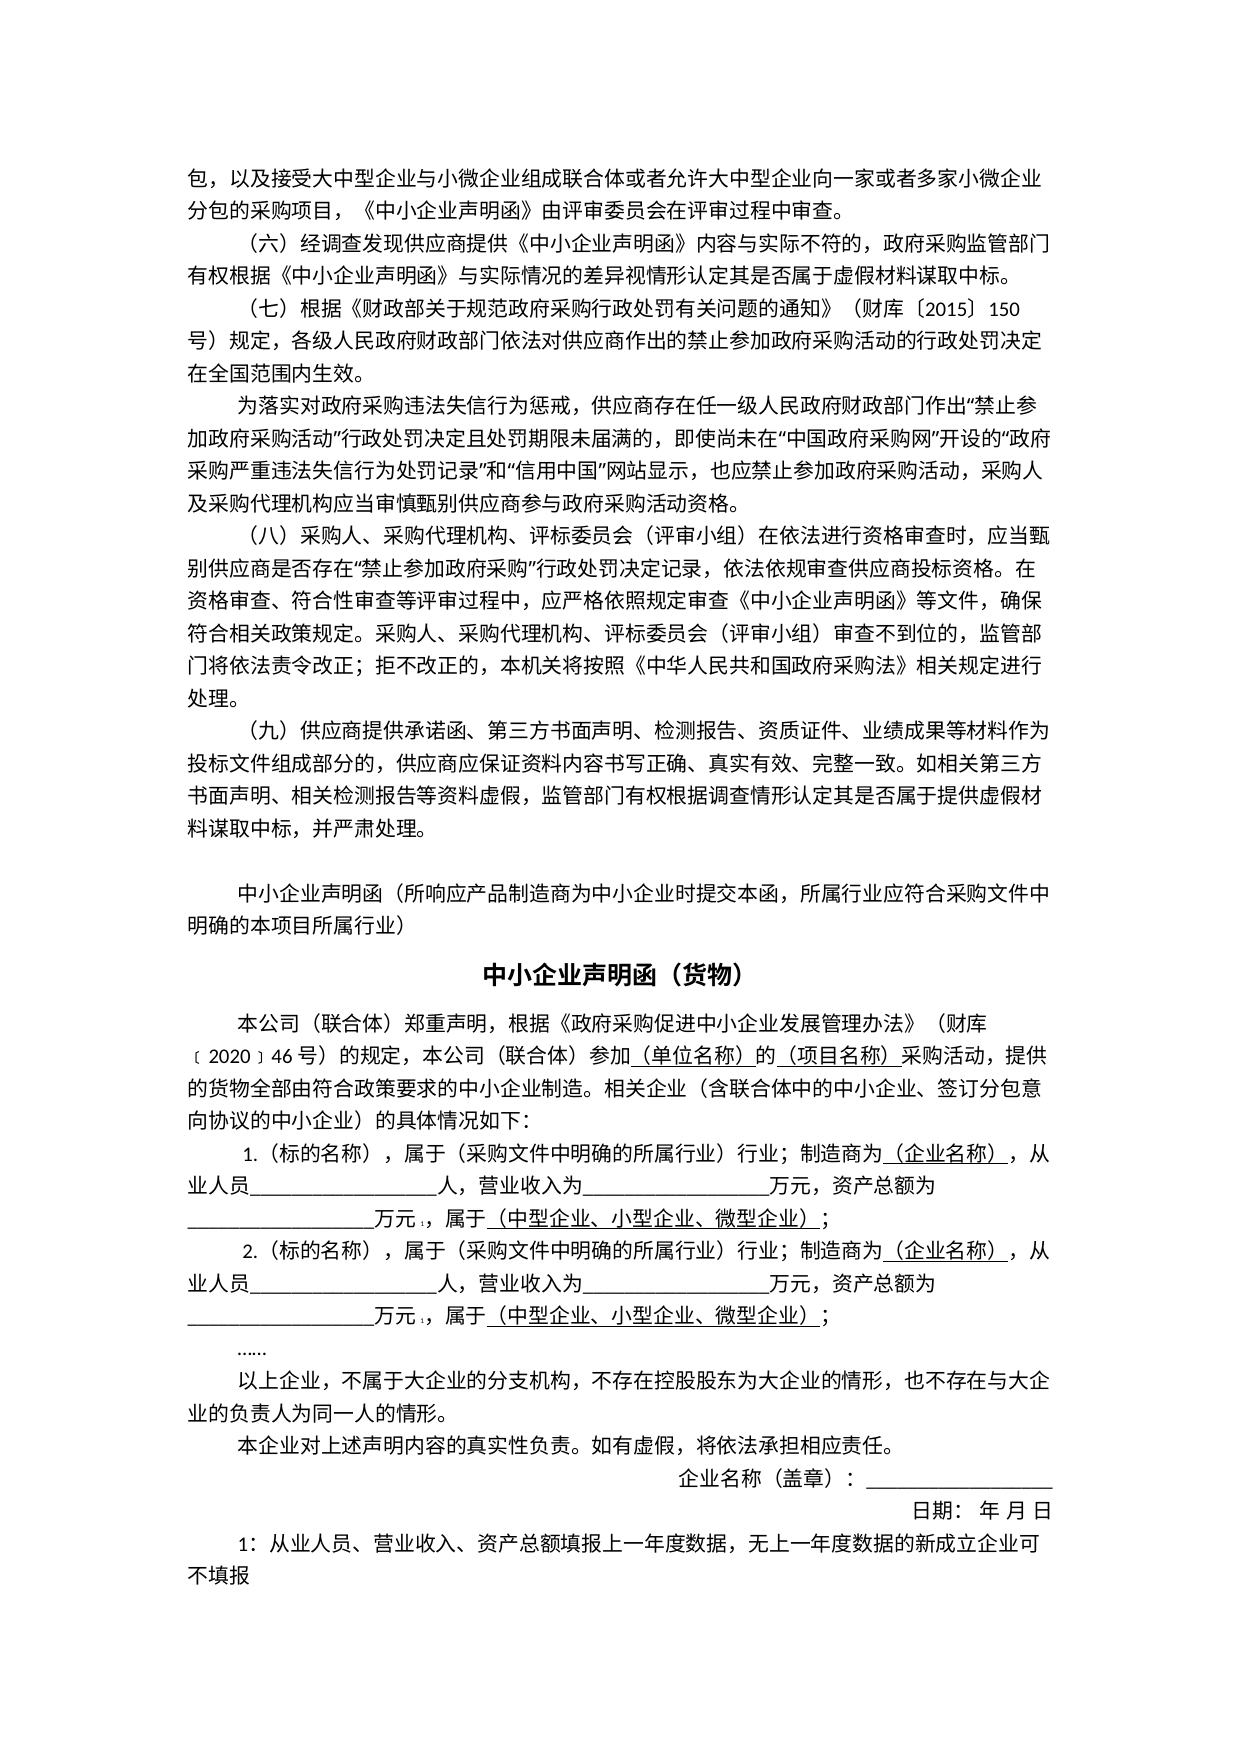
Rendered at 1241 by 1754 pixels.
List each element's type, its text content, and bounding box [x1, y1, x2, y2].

text 中小企业声明函（货物） [187, 942, 1053, 1007]
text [187, 162, 1053, 227]
text 企业名称（盖章）：__________________ [187, 1462, 1053, 1494]
text 1：从业人员、营业收入、资产总额填报上一年度数据，无上一年度数据的新成立企业可不填报 [187, 1527, 1053, 1592]
text 中小企业声明函（所响应产品制造商为中小企业时提交本函，所属行业应符合采购文件中明确的本项目所属行业） [187, 877, 1053, 942]
text （八）采购人、采购代理机构、评标委员会（评审小组）在依法进行资格审查时，应当甄别供应商是否存在“禁止参加政府采购”行政处罚决定记录，依法依规审查供应商投标资格。在资格审查、符合性审查等评审过程中，应严格依照规定审查《中小企业声明函》等文件，确保符合相关政策规定。采购人、采购代理机构、评标委员会（评审小组）审查不到位的，监管部门将依法责令改正；拒不改正的，本机关将按照《中华人民共和国政府采购法》相关规定进行处理。 [187, 519, 1053, 714]
text 日期： 年 月 日 [187, 1494, 1053, 1527]
text 以上企业，不属于大企业的分支机构，不存在控股股东为大企业的情形，也不存在与大企业的负责人为同一人的情形。 [187, 1364, 1053, 1429]
text 2.（标的名称），属于（采购文件中明确的所属行业）行业；制造商为（企业名称），从业人员__________________人，营业收入为__________________万元，资产总额为__________________万元1，属于（中型企业、小型企业、微型企业）； [187, 1234, 1053, 1332]
text 本公司（联合体）郑重声明，根据《政府采购促进中小企业发展管理办法》（财库﹝2020﹞46 号）的规定，本公司（联合体）参加（单位名称）的（项目名称）采购活动，提供的货物全部由符合政策要求的中小企业制造。相关企业（含联合体中的中小企业、签订分包意向协议的中小企业）的具体情况如下： [187, 1007, 1053, 1137]
text 本企业对上述声明内容的真实性负责。如有虚假，将依法承担相应责任。 [187, 1429, 1053, 1462]
text …… [187, 1332, 1053, 1364]
text （六）经调查发现供应商提供《中小企业声明函》内容与实际不符的，政府采购监管部门有权根据《中小企业声明函》与实际情况的差异视情形认定其是否属于虚假材料谋取中标。 [187, 227, 1053, 292]
text 1.（标的名称），属于（采购文件中明确的所属行业）行业；制造商为（企业名称），从业人员__________________人，营业收入为__________________万元，资产总额为__________________万元1，属于（中型企业、小型企业、微型企业）； [187, 1137, 1053, 1234]
text （七）根据《财政部关于规范政府采购行政处罚有关问题的通知》（财库〔2015〕150 号）规定，各级人民政府财政部门依法对供应商作出的禁止参加政府采购活动的行政处罚决定在全国范围内生效。 [187, 292, 1053, 389]
text （九）供应商提供承诺函、第三方书面声明、检测报告、资质证件、业绩成果等材料作为投标文件组成部分的，供应商应保证资料内容书写正确、真实有效、完整一致。如相关第三方书面声明、相关检测报告等资料虚假，监管部门有权根据调查情形认定其是否属于提供虚假材料谋取中标，并严肃处理。 [187, 714, 1053, 844]
text 为落实对政府采购违法失信行为惩戒，供应商存在任一级人民政府财政部门作出“禁止参加政府采购活动”行政处罚决定且处罚期限未届满的，即使尚未在“中国政府采购网”开设的“政府采购严重违法失信行为处罚记录”和“信用中国”网站显示，也应禁止参加政府采购活动，采购人及采购代理机构应当审慎甄别供应商参与政府采购活动资格。 [187, 389, 1053, 519]
